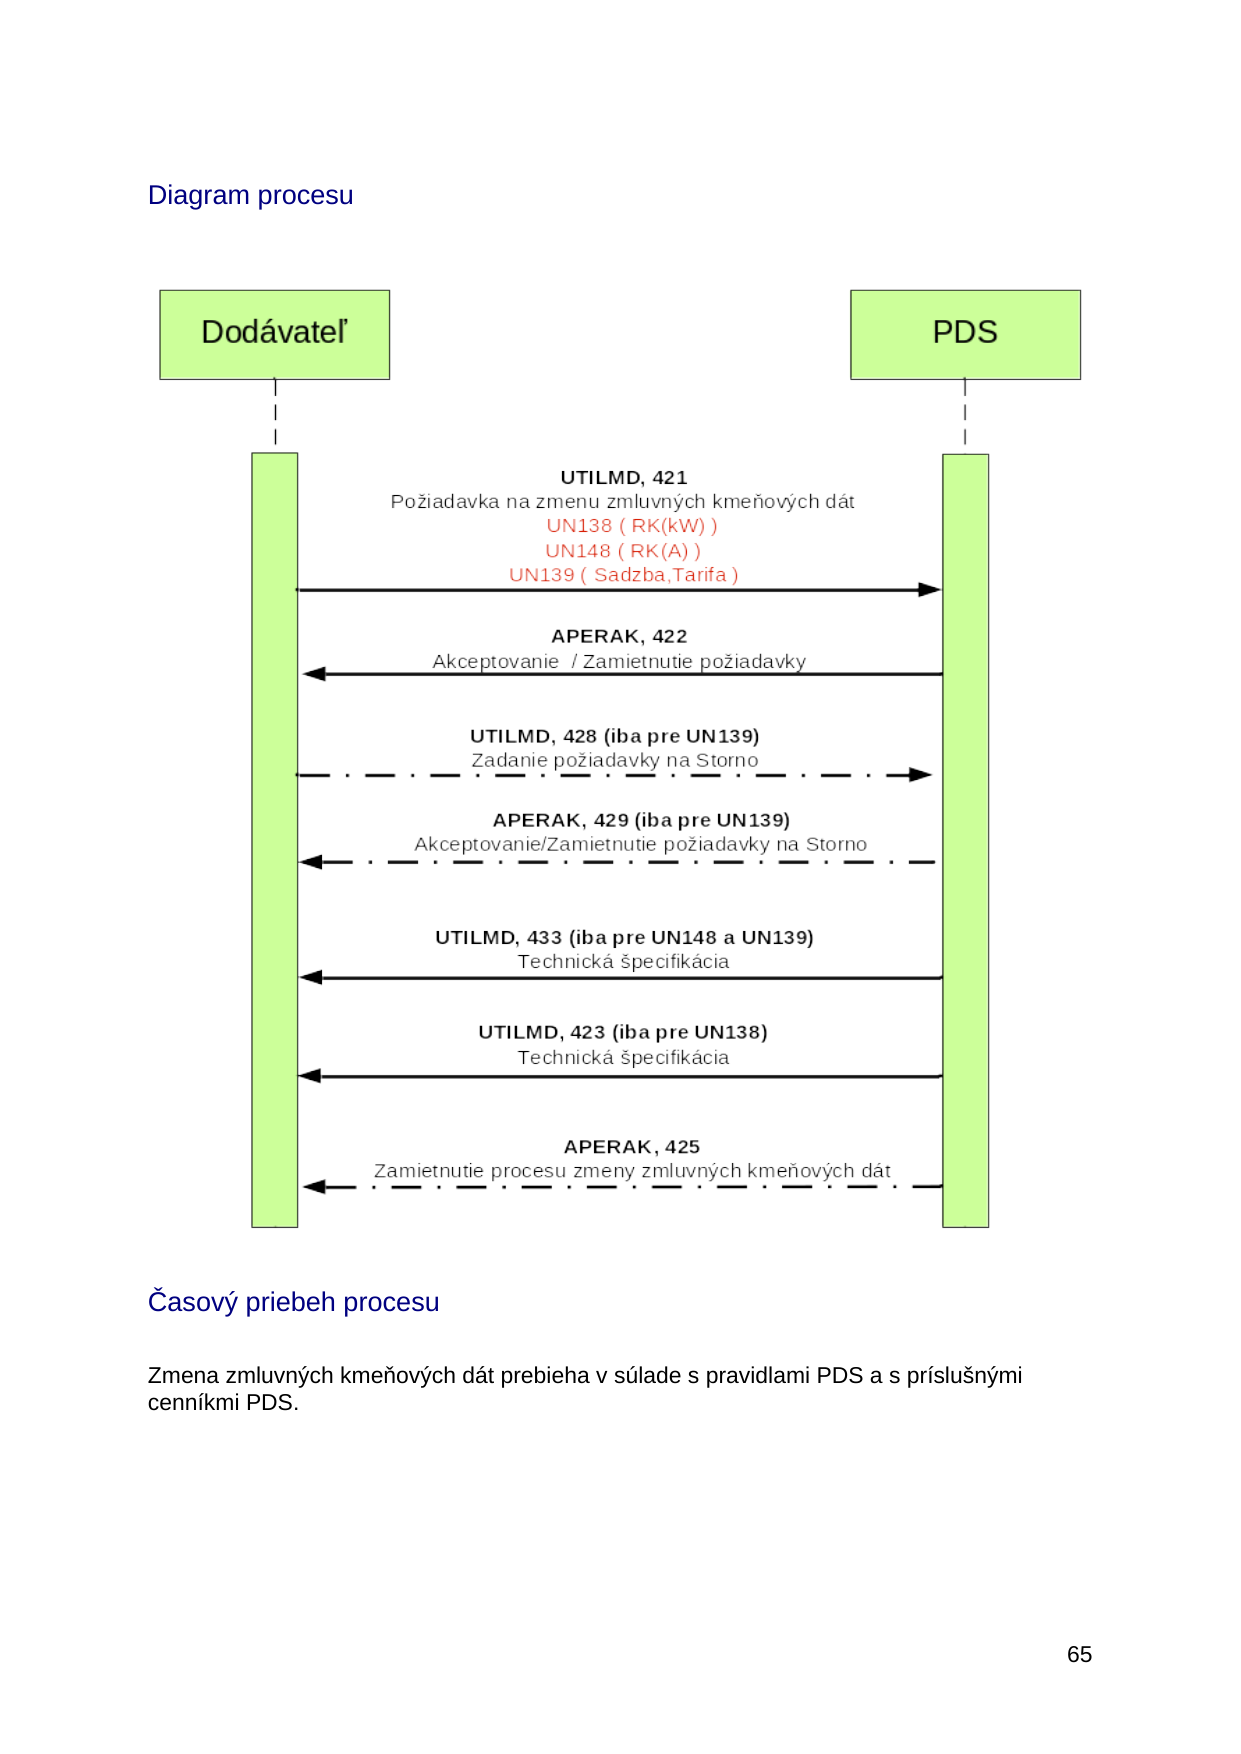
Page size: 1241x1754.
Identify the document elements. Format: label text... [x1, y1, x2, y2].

subtitle Diagram procesu [148, 179, 1092, 210]
text Zmena zmluvných kmeňových dát prebieha v súlade s pravidlami PDS a s príslušnými cenníkmi PDS. [148, 1362, 1092, 1415]
subtitle Časový priebeh procesu [148, 1286, 1092, 1317]
